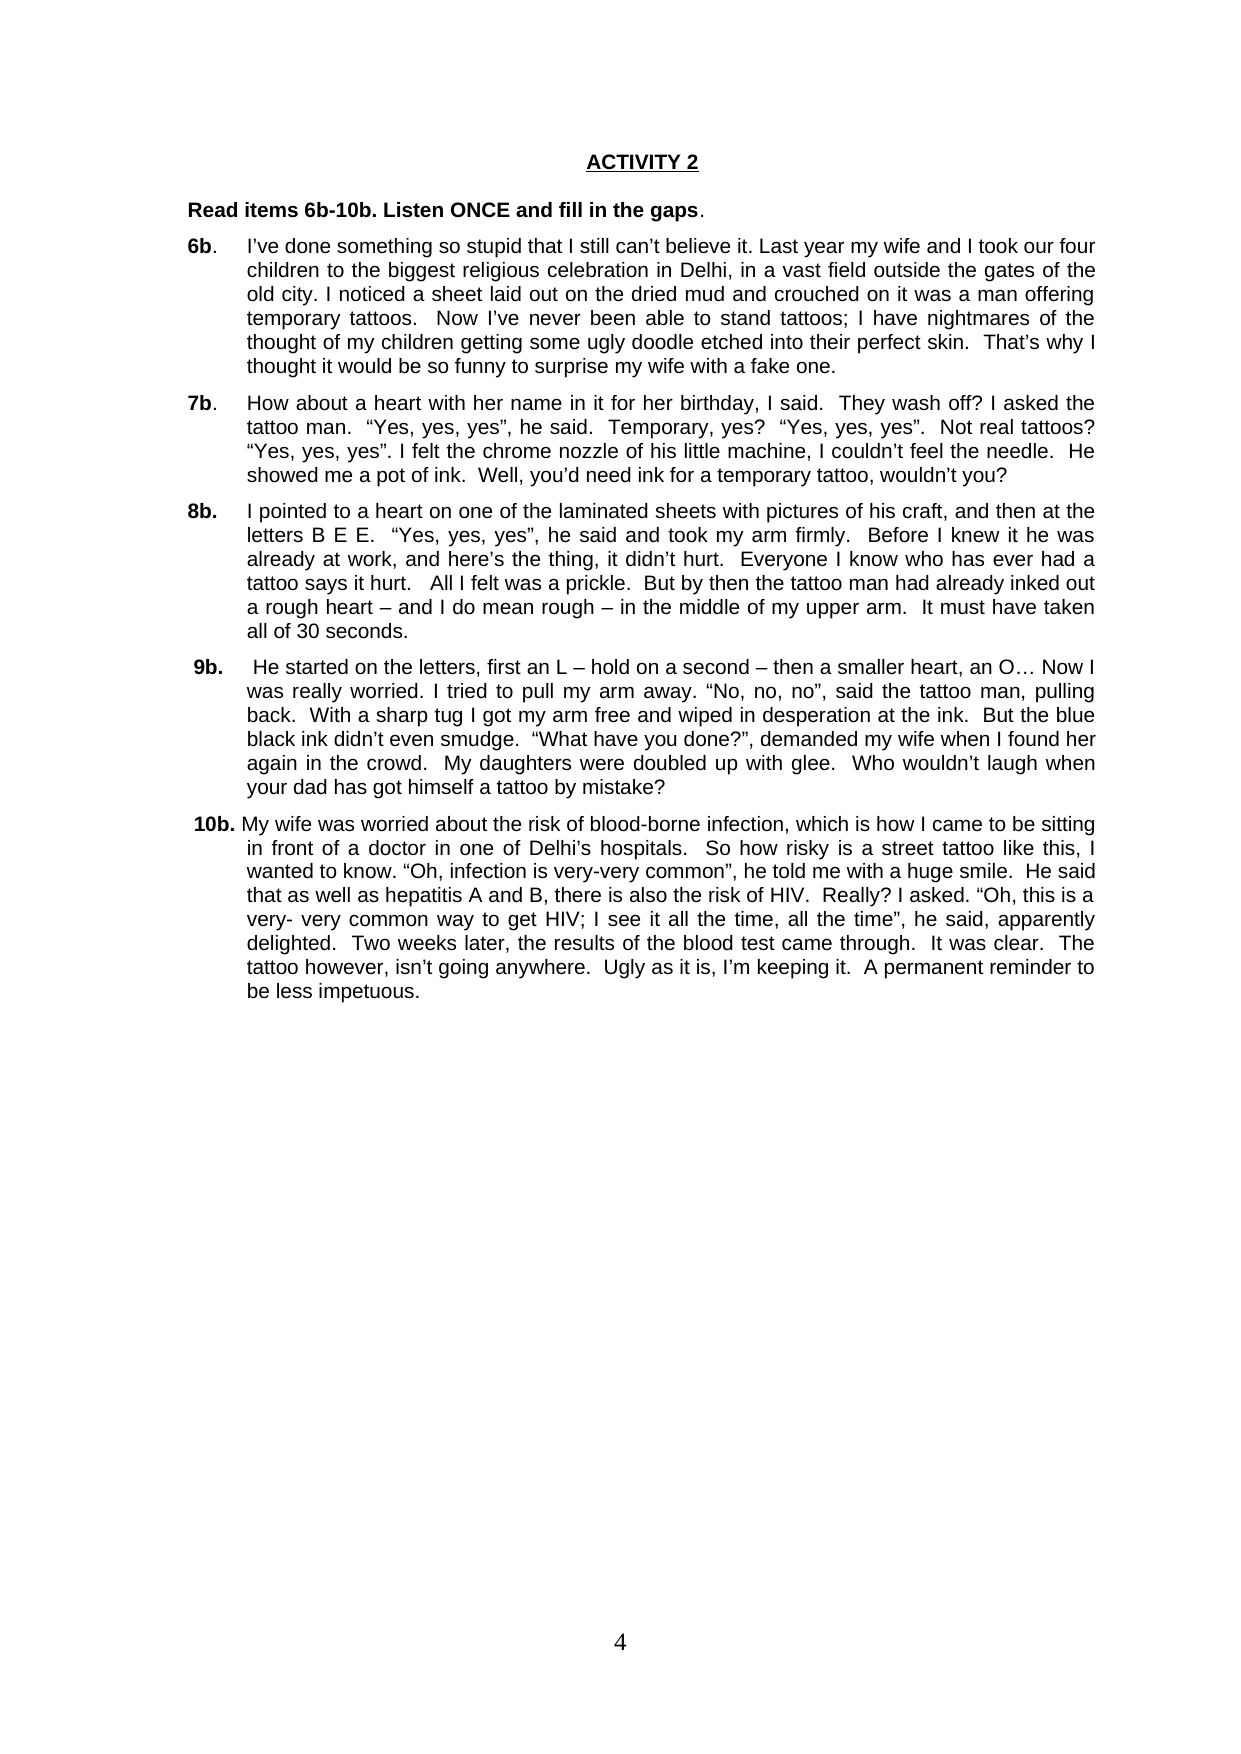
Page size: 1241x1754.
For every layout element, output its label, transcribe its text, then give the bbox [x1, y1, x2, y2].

text ACTIVITY 2 [187, 150, 1097, 174]
text 7b. How about a heart with her name in it for her birthday, I said. They wash off? I asked the tattoo man. “Yes, yes, yes”, he said. Temporary, yes? “Yes, yes, yes”. Not real tattoos? “Yes, yes, yes”. I felt the chrome nozzle of his little machine, I couldn’t feel the needle. He showed me a pot of ink. Well, you’d need ink for a temporary tattoo, wouldn’t you? [187, 391, 1097, 486]
text 6b. I’ve done something so stupid that I still can’t believe it. Last year my wife and I took our four children to the biggest religious celebration in Delhi, in a vast field outside the gates of the old city. I noticed a sheet laid out on the dried mud and crouched on it was a man offering temporary tattoos. Now I’ve never been able to stand tattoos; I have nightmares of the thought of my children getting some ugly doodle etched into their perfect skin. That’s why I thought it would be so funny to surprise my wife with a fake one. [187, 234, 1097, 378]
text 8b. I pointed to a heart on one of the laminated sheets with pictures of his craft, and then at the letters B E E. “Yes, yes, yes”, he said and took my arm firmly. Before I knew it he was already at work, and here’s the thing, it didn’t hurt. Everyone I know who has ever had a tattoo says it hurt. All I felt was a prickle. But by then the tattoo man had already inked out a rough heart – and I do mean rough – in the middle of my upper arm. It must have taken all of 30 seconds. [187, 499, 1097, 643]
text Read items 6b-10b. Listen ONCE and fill in the gaps. [187, 198, 1097, 222]
text 10b. My wife was worried about the risk of blood-borne infection, which is how I came to be sitting in front of a doctor in one of Delhi’s hospitals. So how risky is a street tattoo like this, I wanted to know. “Oh, infection is very-very common”, he told me with a huge smile. He said that as well as hepatitis A and B, there is also the risk of HIV. Really? I asked. “Oh, this is a very- very common way to get HIV; I see it all the time, all the time”, he said, apparently delighted. Two weeks later, the results of the blood test came through. It was clear. The tattoo however, isn’t going anywhere. Ugly as it is, I’m keeping it. A permanent reminder to be less impetuous. [187, 811, 1097, 1003]
text 9b. He started on the letters, first an L – hold on a second – then a smaller heart, an O… Now I was really worried. I tried to pull my arm away. “No, no, no”, said the tattoo man, pulling back. With a sharp tug I got my arm free and wiped in desperation at the ink. But the blue black ink didn’t even smudge. “What have you done?”, demanded my wife when I found her again in the crowd. My daughters were doubled up with glee. Who wouldn’t laugh when your dad has got himself a tattoo by mistake? [187, 655, 1097, 799]
